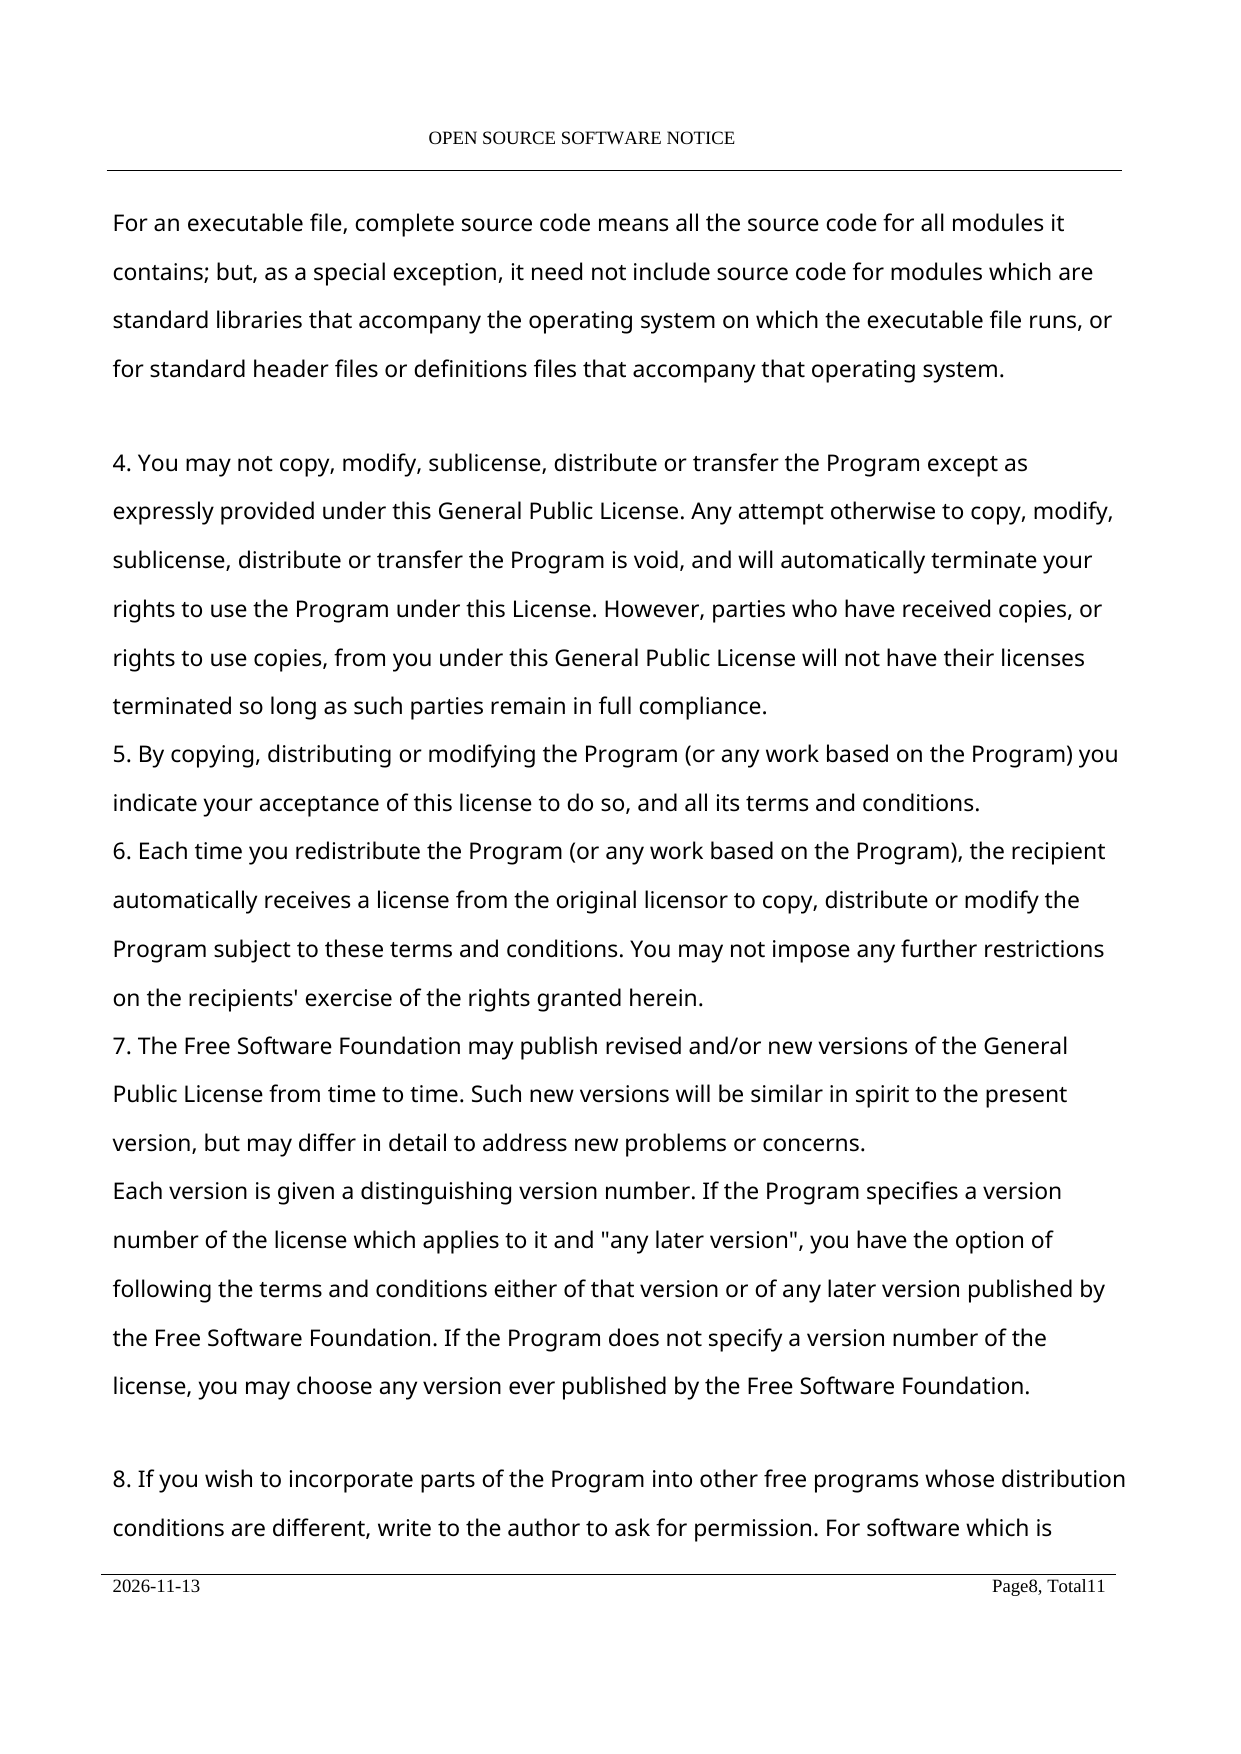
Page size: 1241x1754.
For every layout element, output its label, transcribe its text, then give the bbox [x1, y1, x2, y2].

text 6. Each time you redistribute the Program (or any work based on the Program), the recipient automatically receives a license from the original licensor to copy, distribute or modify the Program subject to these terms and conditions. You may not impose any further restrictions on the recipients' exercise of the rights granted herein. [112, 834, 1128, 1013]
text Each version is given a distinguishing version number. If the Program specifies a version number of the license which applies to it and "any later version", you have the option of following the terms and conditions either of that version or of any later version published by the Free Software Foundation. If the Program does not specify a version number of the license, you may choose any version ever published by the Free Software Foundation. [112, 1174, 1128, 1402]
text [112, 206, 1128, 385]
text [112, 1463, 1128, 1544]
text 4. You may not copy, modify, sublicense, distribute or transfer the Program except as expressly provided under this General Public License. Any attempt otherwise to copy, modify, sublicense, distribute or transfer the Program is void, and will automatically terminate your rights to use the Program under this License. However, parties who have received copies, or rights to use copies, from you under this General Public License will not have their licenses terminated so long as such parties remain in full compliance. [112, 446, 1128, 722]
text 5. By copying, distributing or modifying the Program (or any work based on the Program) you indicate your acceptance of this license to do so, and all its terms and conditions. [112, 738, 1128, 819]
text 7. The Free Software Foundation may publish revised and/or new versions of the General Public License from time to time. Such new versions will be similar in spirit to the present version, but may differ in detail to address new problems or concerns. [112, 1029, 1128, 1159]
